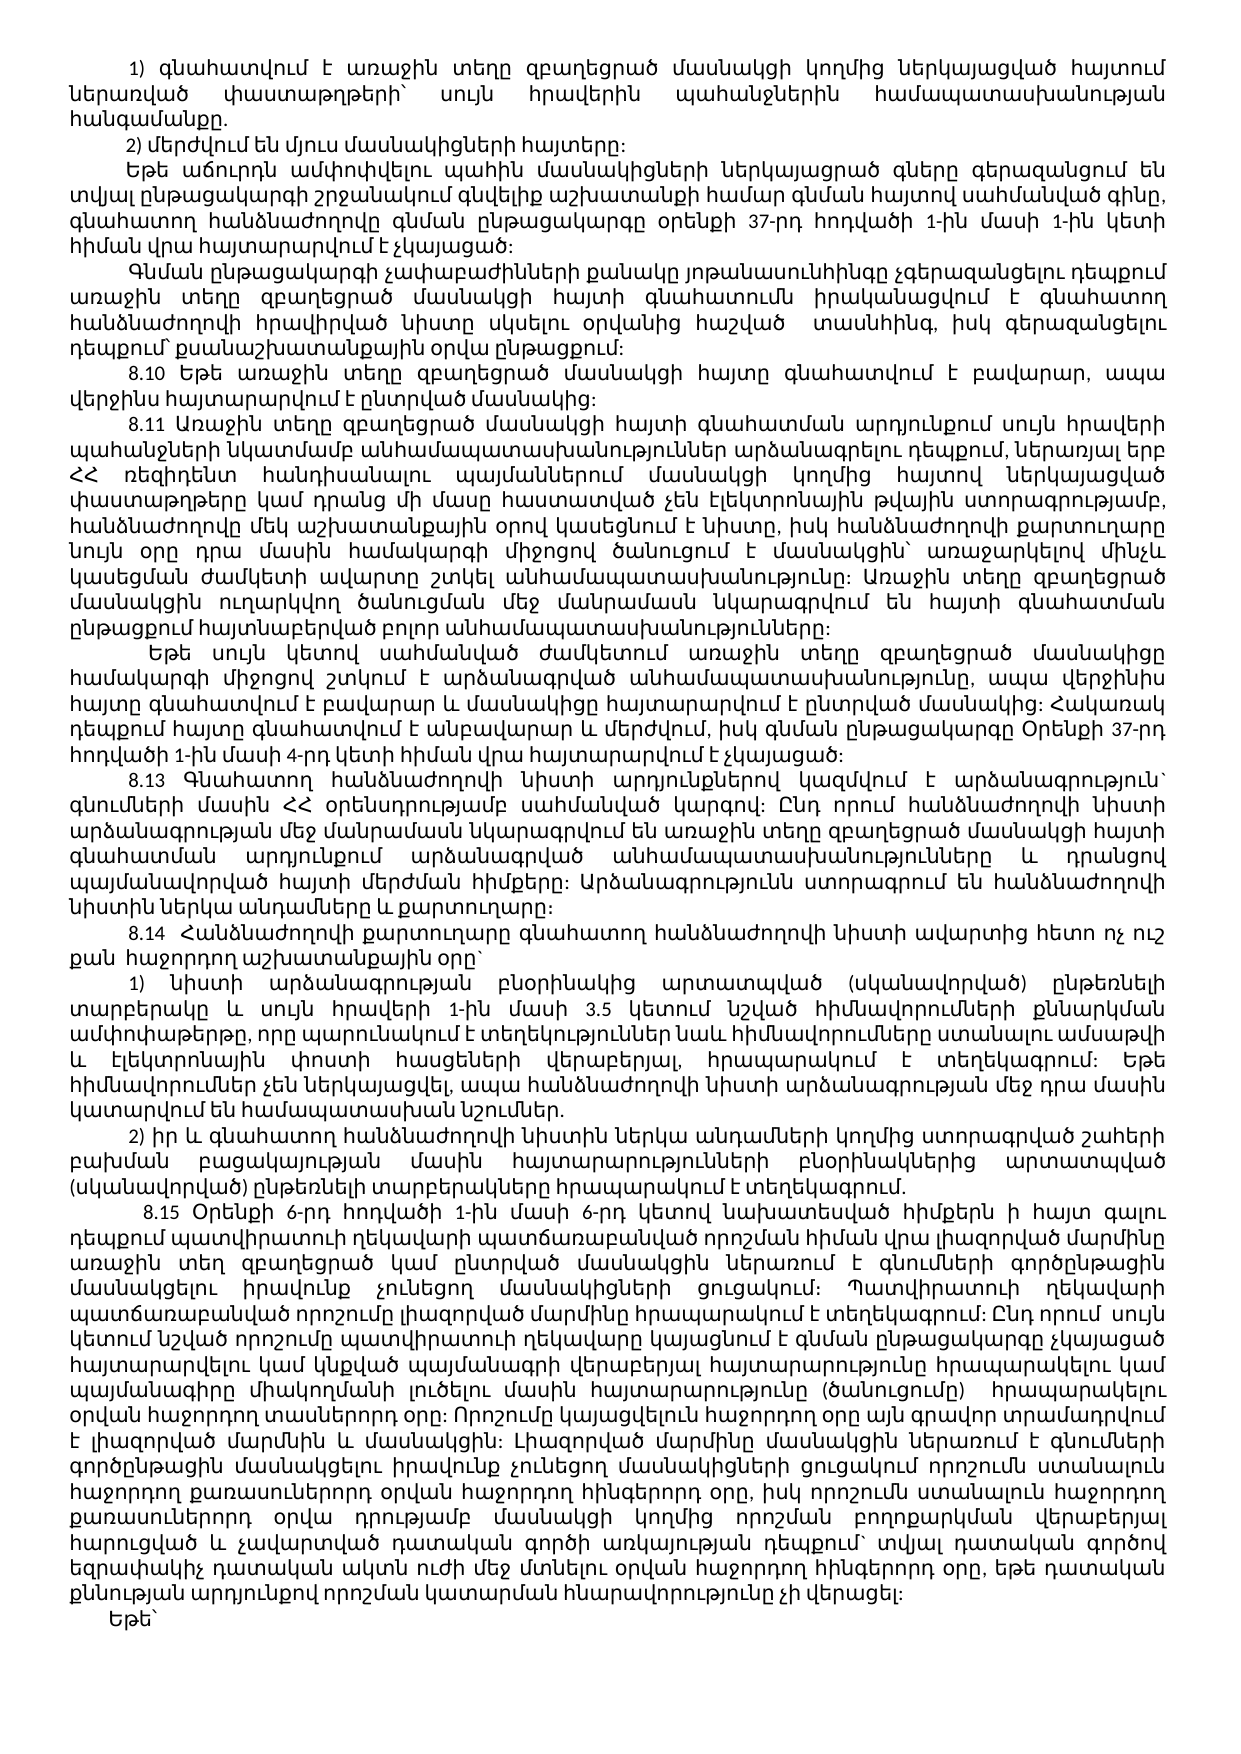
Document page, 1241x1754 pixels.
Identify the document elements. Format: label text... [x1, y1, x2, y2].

text Գնման ընթացակարգի չափաբաժինների քանակը յոթանասունհինգը չգերազանցելու դեպքում առաջին տեղը զբաղեցրած մասնակցի հայտի գնահատումն իրականացվում է գնահատող հանձնաժողովի հրավիրված նիստը սկսելու օրվանից հաշված տասնհինգ, իսկ գերազանցելու դեպքում՝ քսանաշխատանքային օրվա ընթացքում: [69, 259, 1167, 361]
text 2) իր և գնահատող հանձնաժողովի նիստին ներկա անդամների կողմից ստորագրված շահերի բախման բացակայության մասին հայտարարությունների բնօրինակներից արտատպված (սկանավորված) ընթեռնելի տարբերակները հրապարակում է տեղեկագրում. [69, 1123, 1167, 1199]
text Եթե սույն կետով սահմանված ժամկետում առաջին տեղը զբաղեցրած մասնակիցը համակարգի միջոցով շտկում է արձանագրված անհամապատասխանությունը, ապա վերջինիս հայտը գնահատվում է բավարար և մասնակիցը հայտարարվում է ընտրված մասնակից: Հակառակ դեպքում հայտը գնահատվում է անբավարար և մերժվում, իսկ գնման ընթացակարգը Օրենքի 37-րդ հոդվածի 1-ին մասի 4-րդ կետի հիման վրա հայտարարվում է չկայացած: [69, 640, 1167, 767]
text 1) նիստի արձանագրության բնօրինակից արտատպված (սկանավորված) ընթեռնելի տարբերակը և սույն հրավերի 1-ին մասի 3.5 կետում նշված հիմնավորումների քննարկման ամփոփաթերթը, որը պարունակում է տեղեկություններ նաև հիմնավորումները ստանալու ամսաթվի և էլեկտրոնային փոստի հասցեների վերաբերյալ, հրապարակում է տեղեկագրում: Եթե հիմնավորումներ չեն ներկայացվել, ապա հանձնաժողովի նիստի արձանագրության մեջ դրա մասին կատարվում են համապատասխան նշումներ. [69, 971, 1167, 1123]
text 8.11 Առաջին տեղը զբաղեցրած մասնակցի հայտի գնահատման արդյունքում սույն հրավերի պահանջների նկատմամբ անհամապատասխանություններ արձանագրելու դեպքում, ներառյալ երբ ՀՀ ռեզիդենտ հանդիսանալու պայմաններում մասնակցի կողմից հայտով ներկայացված փաստաթղթերը կամ դրանց մի մասը հաստատված չեն էլեկտրոնային թվային ստորագրությամբ, հանձնաժողովը մեկ աշխատանքային օրով կասեցնում է նիստը, իսկ հանձնաժողովի քարտուղարը նույն օրը դրա մասին համակարգի միջոցով ծանուցում է մասնակցին՝ առաջարկելով մինչև կասեցման ժամկետի ավարտը շտկել անհամապատասխանությունը: Առաջին տեղը զբաղեցրած մասնակցին ուղարկվող ծանուցման մեջ մանրամասն նկարագրվում են հայտի գնահատման ընթացքում հայտնաբերված բոլոր անհամապատասխանությունները: [69, 411, 1167, 640]
text 8.10 Եթե առաջին տեղը զբաղեցրած մասնակցի հայտը գնահատվում է բավարար, ապա վերջինս հայտարարվում է ընտրված մասնակից: [69, 361, 1167, 411]
text 8.14 Հանձնաժողովի քարտուղարը գնահատող հանձնաժողովի նիստի ավարտից հետո ոչ ուշ քան հաջորդող աշխատանքային օրը` [69, 920, 1167, 971]
text 2) մերժվում են մյուս մասնակիցների հայտերը: [69, 132, 1167, 157]
text Եթե՝ [69, 1606, 1167, 1631]
text Եթե աճուրդն ամփոփվելու պահին մասնակիցների ներկայացրած գները գերազանցում են տվյալ ընթացակարգի շրջանակում գնվելիք աշխատանքի համար գնման հայտով սահմանված գինը, գնահատող հանձնաժողովը գնման ընթացակարգը օրենքի 37-րդ հոդվածի 1-ին մասի 1-ին կետի հիման վրա հայտարարվում է չկայացած: [69, 157, 1167, 259]
text 8.13 Գնահատող հանձնաժողովի նիստի արդյունքներով կազմվում է արձանագրություն` գնումների մասին ՀՀ օրենսդրությամբ սահմանված կարգով: Ընդ որում հանձնաժողովի նիստի արձանագրության մեջ մանրամասն նկարագրվում են առաջին տեղը զբաղեցրած մասնակցի հայտի գնահատման արդյունքում արձանագրված անհամապատասխանությունները և դրանցով պայմանավորված հայտի մերժման հիմքերը: Արձանագրությունն ստորագրում են հանձնաժողովի նիստին ներկա անդամները և քարտուղարը։ [69, 767, 1167, 920]
text 8.15 Օրենքի 6-րդ հոդվածի 1-ին մասի 6-րդ կետով նախատեսված հիմքերն ի հայտ գալու դեպքում պատվիրատուի ղեկավարի պատճառաբանված որոշման հիման վրա լիազորված մարմինը առաջին տեղ զբաղեցրած կամ ընտրված մասնակցին ներառում է գնումների գործընթացին մասնակցելու իրավունք չունեցող մասնակիցների ցուցակում։ Պատվիրատուի ղեկավարի պատճառաբանված որոշումը լիազորված մարմինը հրապարակում է տեղեկագրում: Ընդ որում սույն կետում նշված որոշումը պատվիրատուի ղեկավարը կայացնում է գնման ընթացակարգը չկայացած հայտարարվելու կամ կնքված պայմանագրի վերաբերյալ հայտարարությունը հրապարակելու կամ պայմանագիրը միակողմանի լուծելու մասին հայտարարությունը (ծանուցումը) հրապարակելու օրվան հաջորդող տասներորդ օրը: Որոշումը կայացվելուն հաջորդող օրը այն գրավոր տրամադրվում է լիազորված մարմնին և մասնակցին: Լիազորված մարմինը մասնակցին ներառում է գնումների գործընթացին մասնակցելու իրավունք չունեցող մասնակիցների ցուցակում որոշումն ստանալուն հաջորդող քառասուներորդ օրվան հաջորդող հինգերորդ օրը, իսկ որոշումն ստանալուն հաջորդող քառասուներորդ օրվա դրությամբ մասնակցի կողմից որոշման բողոքարկման վերաբերյալ հարուցված և չավարտված դատական գործի առկայության դեպքում` տվյալ դատական գործով եզրափակիչ դատական ակտն ուժի մեջ մտնելու օրվան հաջորդող հինգերորդ օրը, եթե դատական քննության արդյունքով որոշման կատարման հնարավորությունը չի վերացել: [69, 1199, 1167, 1606]
text 1) գնահատվում է առաջին տեղը զբաղեցրած մասնակցի կողմից ներկայացված հայտում ներառված փաստաթղթերի՝ սույն հրավերին պահանջներին համապատասխանության հանգամանքը. [69, 56, 1167, 132]
